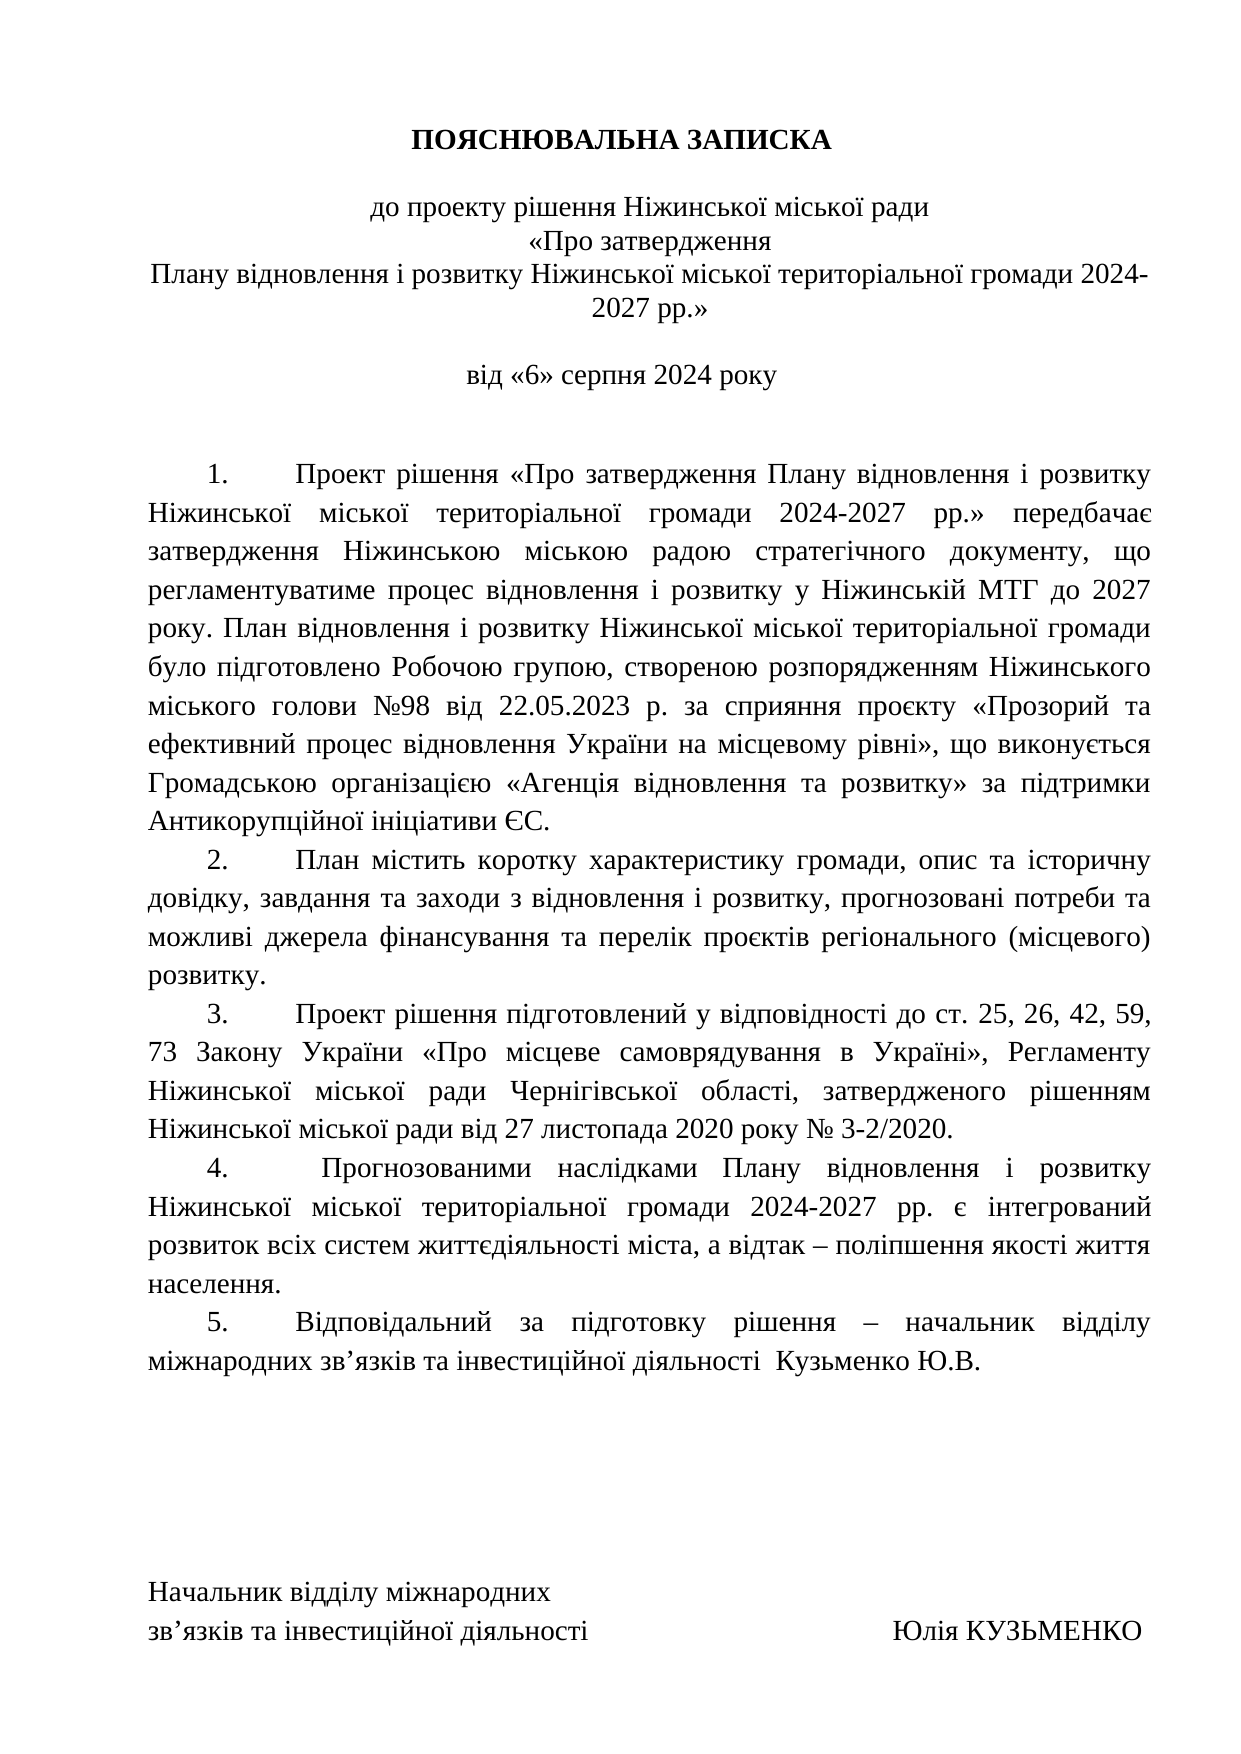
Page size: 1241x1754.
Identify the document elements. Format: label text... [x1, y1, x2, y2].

list Проект рішення підготовлений у відповідності до ст. 25, 26, 42, 59, 73 Закону України «Про місцеве самоврядування в Україні», Регламенту Ніжинської міської ради Чернігівської області, затвердженого рішенням Ніжинської міської ради від 27 листопада 2020 року № 3-2/2020. [148, 996, 1152, 1145]
list Прогнозованими наслідками Плану відновлення і розвитку Ніжинської міської територіальної громади 2024-2027 рр. є інтегрований розвиток всіх систем життєдіяльності міста, а відтак – поліпшення якості життя населення. [148, 1150, 1152, 1299]
text «Про затвердження [148, 223, 1152, 256]
text Начальник відділу міжнародних [148, 1574, 1152, 1608]
text Плану відновлення і розвитку Ніжинської міської територіальної громади 2024-2027 рр.» [148, 256, 1152, 323]
list Проект рішення «Про затвердження Плану відновлення і розвитку Ніжинської міської територіальної громади 2024-2027 рр.» передбачає затвердження Ніжинською міською радою стратегічного документу, що регламентуватиме процес відновлення і розвитку у Ніжинській МТГ до 2027 року. План відновлення і розвитку Ніжинської міської територіальної громади було підготовлено Робочою групою, створеною розпорядженням Ніжинського міського голови №98 від 22.05.2023 р. за сприяння проєкту «Прозорий та ефективний процес відновлення України на місцевому рівні», що виконується Громадською організацією «Агенція відновлення та розвитку» за підтримки Антикорупційної ініціативи ЄС. [148, 456, 1152, 837]
list План містить коротку характеристику громади, опис та історичну довідку, завдання та заходи з відновлення і розвитку, прогнозовані потреби та можливі джерела фінансування та перелік проєктів регіонального (місцевого) розвитку. [148, 842, 1152, 991]
text ПОЯСНЮВАЛЬНА ЗАПИСКА [91, 122, 1152, 156]
text до проекту рішення Ніжинської міської ради [148, 189, 1152, 223]
text від «6» серпня 2024 року [91, 357, 1152, 390]
list Відповідальний за підготовку рішення – начальник відділу міжнародних зв’язків та інвестиційної діяльності Кузьменко Ю.В. [148, 1304, 1152, 1376]
text зв’язків та інвестиційної діяльності Юлія КУЗЬМЕНКО [148, 1613, 1152, 1646]
